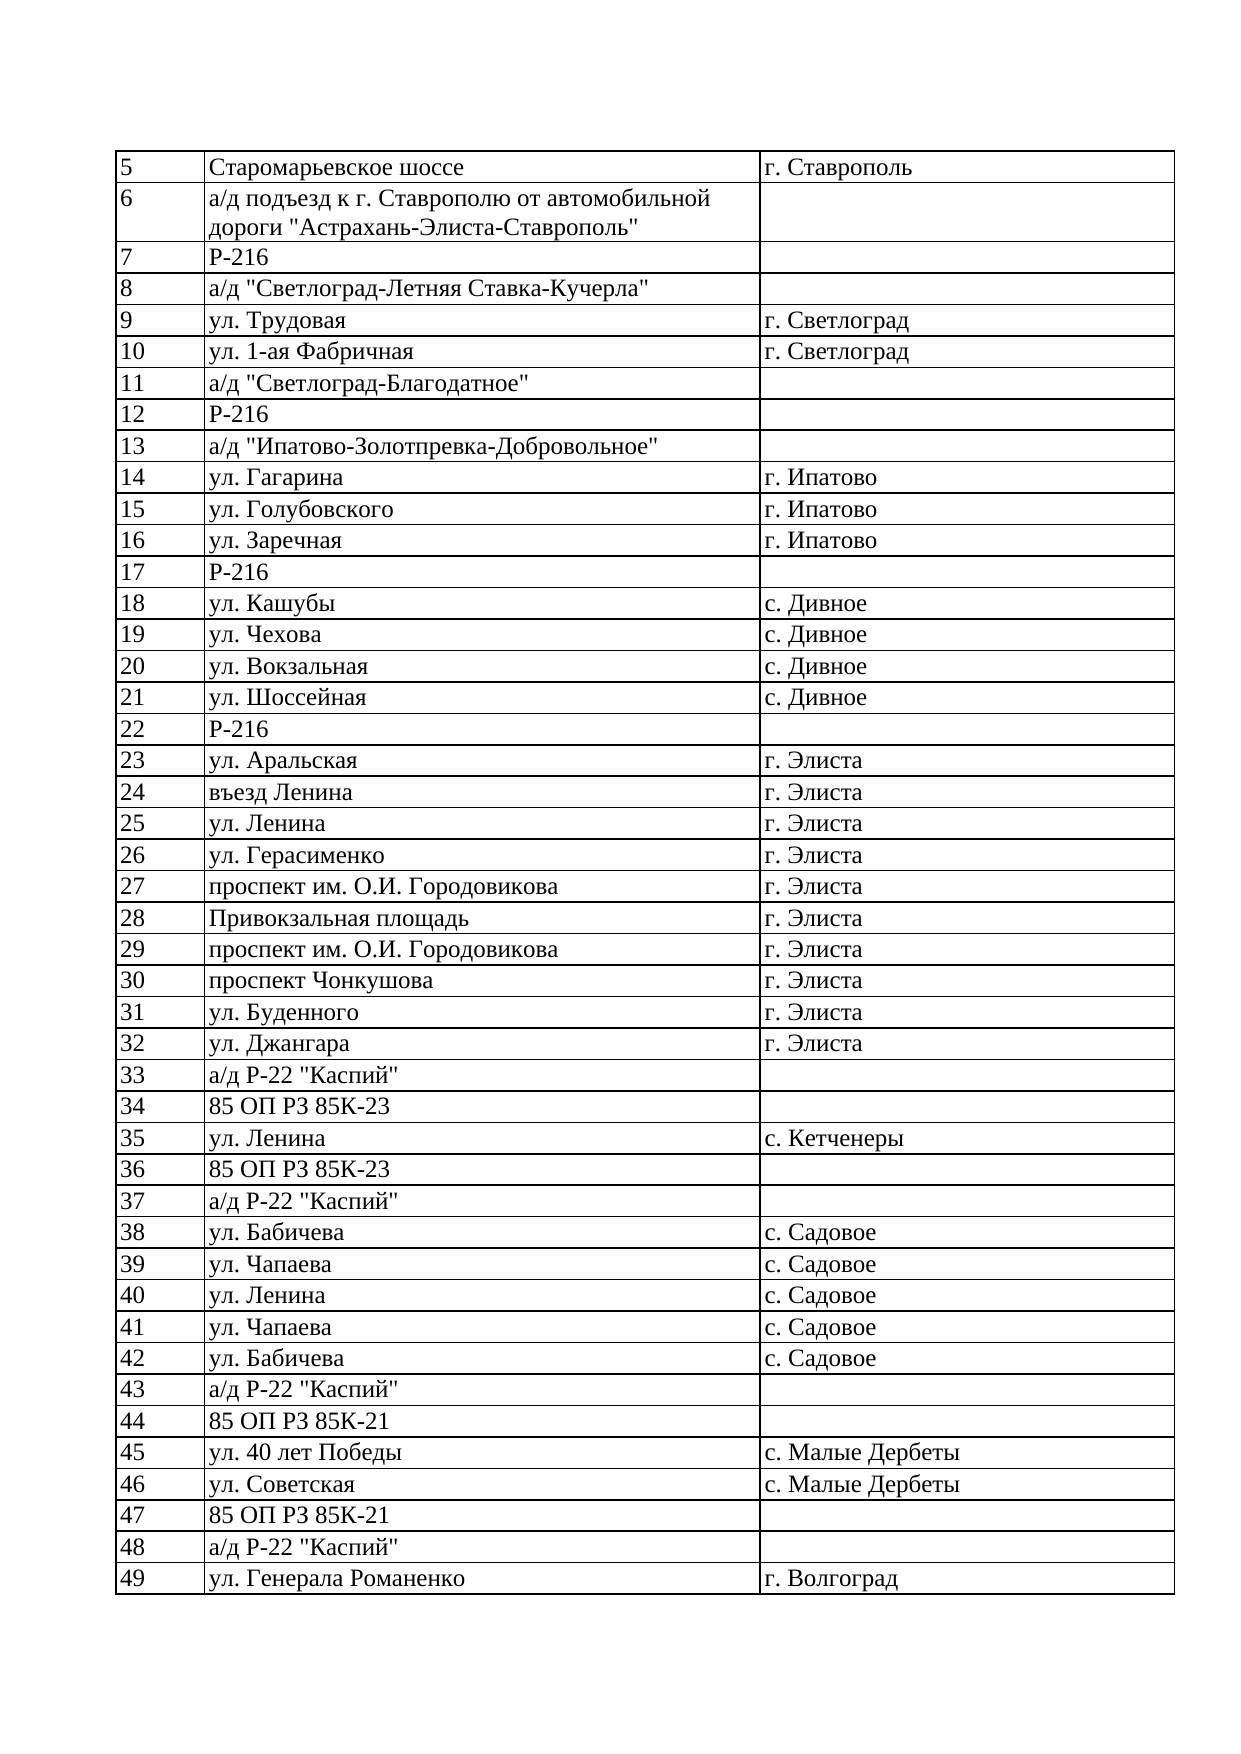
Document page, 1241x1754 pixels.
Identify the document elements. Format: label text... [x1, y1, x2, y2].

table_cell 37 [117, 1186, 204, 1216]
table_cell [761, 1186, 1174, 1216]
table_cell въезд Ленина [205, 777, 759, 807]
table_cell 28 [117, 903, 204, 933]
table_cell [761, 368, 1174, 398]
table_cell 11 [117, 368, 204, 398]
table_cell [761, 431, 1174, 461]
table_cell 43 [117, 1375, 204, 1404]
table_cell г. Ипатово [761, 494, 1174, 524]
table_cell ул. Аральская [205, 746, 759, 775]
table_cell 38 [117, 1217, 204, 1247]
table_cell с. Садовое [761, 1249, 1174, 1279]
table_cell с. Садовое [761, 1217, 1174, 1247]
table_cell а/д Р-22 "Каспий" [205, 1532, 759, 1562]
table_cell [761, 1375, 1174, 1404]
table_cell ул. Заречная [205, 525, 759, 555]
table_cell ул. 40 лет Победы [205, 1438, 759, 1467]
table_cell проспект Чонкушова [205, 966, 759, 996]
table_cell г. Элиста [761, 934, 1174, 964]
table_cell [761, 183, 1174, 241]
table_cell Р-216 [205, 400, 759, 429]
table_cell ул. Бабичева [205, 1217, 759, 1247]
table_cell г. Волгоград [761, 1563, 1174, 1593]
table_cell 40 [117, 1280, 204, 1310]
table_cell 6 [117, 183, 204, 241]
table_cell 85 ОП РЗ 85К-21 [205, 1501, 759, 1530]
table_cell 22 [117, 714, 204, 744]
table_cell г. Светлоград [761, 337, 1174, 366]
table_cell 15 [117, 494, 204, 524]
table_cell г. Элиста [761, 1029, 1174, 1058]
table_cell 31 [117, 997, 204, 1027]
table_cell г. Ипатово [761, 525, 1174, 555]
table_cell г. Элиста [761, 997, 1174, 1027]
table_cell 14 [117, 462, 204, 492]
table_cell а/д Р-22 "Каспий" [205, 1060, 759, 1090]
table_cell а/д "Светлоград-Летняя Ставка-Кучерла" [205, 274, 759, 303]
table_cell [761, 714, 1174, 744]
table_cell 49 [117, 1563, 204, 1593]
table_cell 26 [117, 840, 204, 870]
table_cell 27 [117, 871, 204, 901]
table_cell [761, 1406, 1174, 1436]
table_cell 85 ОП РЗ 85К-21 [205, 1406, 759, 1436]
table_cell [761, 274, 1174, 303]
table_cell г. Элиста [761, 871, 1174, 901]
table_cell [761, 557, 1174, 587]
table_cell Старомарьевское шоссе [205, 152, 759, 181]
table_cell ул. Генерала Романенко [205, 1563, 759, 1593]
table_cell 9 [117, 305, 204, 335]
table_cell ул. Чапаева [205, 1249, 759, 1279]
table_cell 8 [117, 274, 204, 303]
table_cell 34 [117, 1092, 204, 1121]
table_cell 12 [117, 400, 204, 429]
table_cell с. Садовое [761, 1343, 1174, 1373]
table_cell а/д "Светлоград-Благодатное" [205, 368, 759, 398]
table_cell ул. Вокзальная [205, 651, 759, 681]
table_cell 29 [117, 934, 204, 964]
table_cell 33 [117, 1060, 204, 1090]
table_cell 18 [117, 588, 204, 618]
table_cell 21 [117, 683, 204, 712]
table_cell ул. Гагарина [205, 462, 759, 492]
table_cell 42 [117, 1343, 204, 1373]
table_cell ул. Чапаева [205, 1312, 759, 1342]
table_cell г. Элиста [761, 903, 1174, 933]
table_cell ул. Шоссейная [205, 683, 759, 712]
table_cell [761, 400, 1174, 429]
table_cell ул. 1-ая Фабричная [205, 337, 759, 366]
table_cell а/д "Ипатово-Золотпревка-Добровольное" [205, 431, 759, 461]
table_cell 47 [117, 1501, 204, 1530]
table_cell с. Дивное [761, 683, 1174, 712]
table_cell 35 [117, 1123, 204, 1153]
table_cell 85 ОП РЗ 85К-23 [205, 1092, 759, 1121]
table_cell с. Дивное [761, 651, 1174, 681]
table_cell а/д подъезд к г. Ставрополю от автомобильной дороги "Астрахань-Элиста-Ставрополь" [205, 183, 759, 241]
table_cell проспект им. О.И. Городовикова [205, 871, 759, 901]
table_cell ул. Буденного [205, 997, 759, 1027]
table_cell 7 [117, 242, 204, 272]
table_cell ул. Джангара [205, 1029, 759, 1058]
table_cell 85 ОП РЗ 85К-23 [205, 1155, 759, 1184]
table_cell Р-216 [205, 557, 759, 587]
table_cell 39 [117, 1249, 204, 1279]
table_cell ул. Советская [205, 1469, 759, 1499]
table_cell с. Садовое [761, 1312, 1174, 1342]
table_cell ул. Чехова [205, 620, 759, 649]
table_cell 30 [117, 966, 204, 996]
table_cell 24 [117, 777, 204, 807]
table_cell с. Дивное [761, 620, 1174, 649]
table_cell а/д Р-22 "Каспий" [205, 1375, 759, 1404]
table_cell с. Дивное [761, 588, 1174, 618]
table_cell Привокзальная площадь [205, 903, 759, 933]
table_cell 19 [117, 620, 204, 649]
table_cell 17 [117, 557, 204, 587]
table_cell 48 [117, 1532, 204, 1562]
table_cell [761, 1092, 1174, 1121]
table_cell с. Кетченеры [761, 1123, 1174, 1153]
table_cell [761, 1501, 1174, 1530]
table_cell ул. Трудовая [205, 305, 759, 335]
table_cell Р-216 [205, 242, 759, 272]
table_cell г. Элиста [761, 777, 1174, 807]
table_cell 44 [117, 1406, 204, 1436]
table_cell 20 [117, 651, 204, 681]
table_cell 5 [117, 152, 204, 181]
table_cell ул. Голубовского [205, 494, 759, 524]
table_cell г. Элиста [761, 808, 1174, 838]
table_cell 25 [117, 808, 204, 838]
table_cell с. Садовое [761, 1280, 1174, 1310]
table_cell а/д Р-22 "Каспий" [205, 1186, 759, 1216]
table_cell г. Элиста [761, 966, 1174, 996]
table_cell 10 [117, 337, 204, 366]
table_cell ул. Бабичева [205, 1343, 759, 1373]
table_cell г. Ставрополь [761, 152, 1174, 181]
table_cell 36 [117, 1155, 204, 1184]
table_cell 23 [117, 746, 204, 775]
table_cell г. Ипатово [761, 462, 1174, 492]
table_cell Р-216 [205, 714, 759, 744]
table_cell 32 [117, 1029, 204, 1058]
table_cell [761, 242, 1174, 272]
table_cell ул. Ленина [205, 808, 759, 838]
table_cell г. Элиста [761, 746, 1174, 775]
table_cell ул. Ленина [205, 1280, 759, 1310]
table_cell [761, 1532, 1174, 1562]
table_cell [761, 1155, 1174, 1184]
table_cell 41 [117, 1312, 204, 1342]
table_cell ул. Кашубы [205, 588, 759, 618]
table_cell проспект им. О.И. Городовикова [205, 934, 759, 964]
table_cell с. Малые Дербеты [761, 1438, 1174, 1467]
table_cell 45 [117, 1438, 204, 1467]
table_cell г. Элиста [761, 840, 1174, 870]
table_cell 13 [117, 431, 204, 461]
table_cell с. Малые Дербеты [761, 1469, 1174, 1499]
table_cell [761, 1060, 1174, 1090]
table_cell г. Светлоград [761, 305, 1174, 335]
table_cell 46 [117, 1469, 204, 1499]
table_cell 16 [117, 525, 204, 555]
table_cell ул. Герасименко [205, 840, 759, 870]
table_cell ул. Ленина [205, 1123, 759, 1153]
